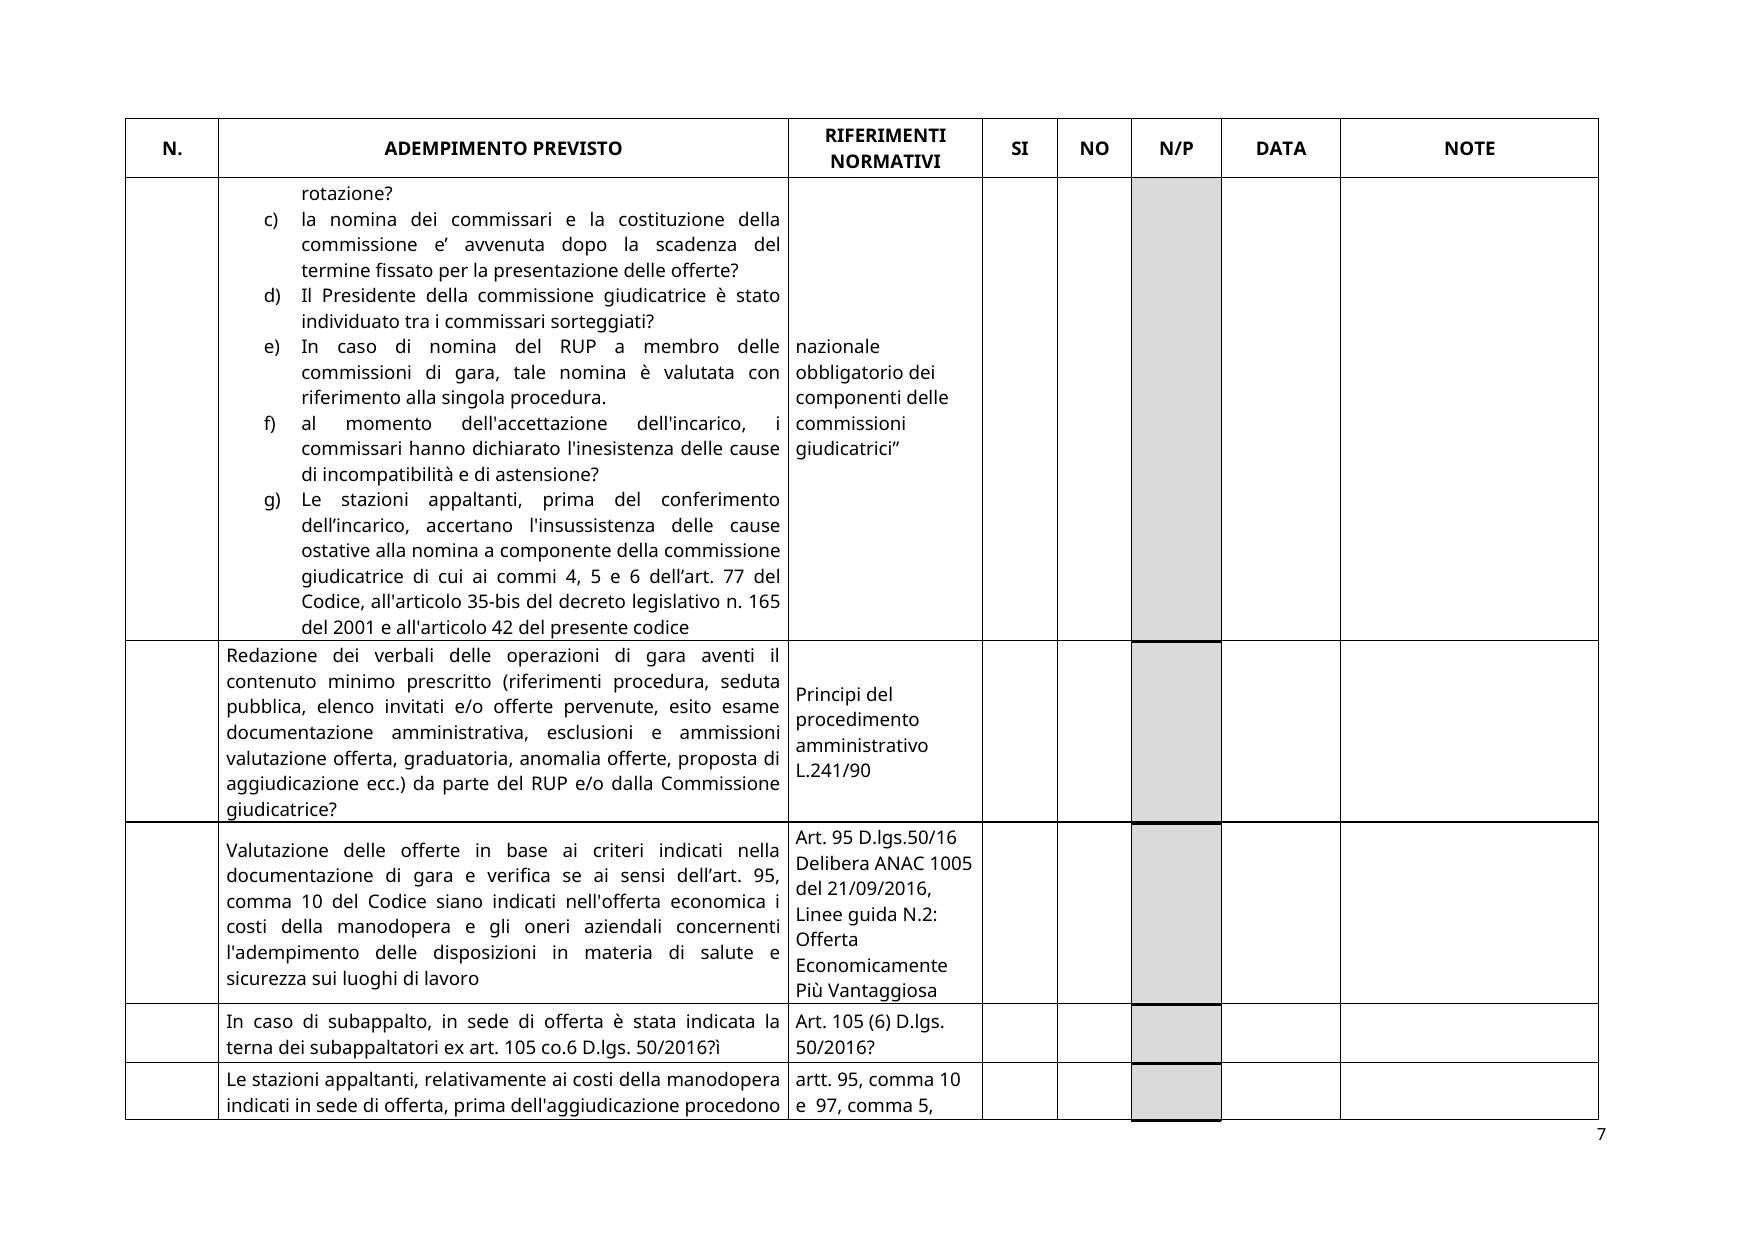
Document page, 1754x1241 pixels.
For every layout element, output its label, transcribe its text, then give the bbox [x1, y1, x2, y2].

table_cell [789, 178, 982, 640]
table_cell [983, 823, 1057, 1003]
table_cell [1222, 823, 1340, 1003]
table_cell [1058, 641, 1131, 821]
table_cell [126, 178, 218, 640]
table_cell [1132, 825, 1221, 1003]
table_header DATA [1222, 119, 1340, 177]
table_cell [983, 1004, 1057, 1062]
table_cell [126, 1063, 218, 1119]
table_cell [1132, 1065, 1221, 1119]
table_header RIFERIMENTI NORMATIVI [789, 119, 982, 177]
table_cell [126, 823, 218, 1003]
table_header NO [1058, 119, 1131, 177]
table_cell [1058, 823, 1131, 1003]
table_cell [983, 178, 1057, 640]
table_cell Principi del procedimento amministrativo L.241/90 [789, 641, 982, 821]
table_cell In caso di subappalto, in sede di offerta è stata indicata la terna dei subappaltatori ex art. 105 co.6 D.lgs. 50/2016?ì [219, 1004, 788, 1062]
table_cell Art. 105 (6) D.lgs. 50/2016? [789, 1004, 982, 1062]
table_cell Valutazione delle offerte in base ai criteri indicati nella documentazione di gara e verifica se ai sensi dell’art. 95, comma 10 del Codice siano indicati nell'offerta economica i costi della manodopera e gli oneri aziendali concernenti l'adempimento delle disposizioni in materia di salute e sicurezza sui luoghi di lavoro [219, 823, 788, 1003]
table_cell [1341, 178, 1598, 640]
table_cell [983, 641, 1057, 821]
table_cell [1058, 1063, 1131, 1119]
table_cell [219, 178, 788, 640]
table_cell [1341, 1063, 1598, 1119]
table_cell [1222, 641, 1340, 821]
table_cell [1058, 178, 1131, 640]
table_header SI [983, 119, 1057, 177]
table_cell [1058, 1004, 1131, 1062]
table_cell [126, 641, 218, 821]
table_cell [1222, 1063, 1340, 1119]
table_cell [1341, 641, 1598, 821]
table_cell [983, 1063, 1057, 1119]
table_cell Art. 95 D.lgs.50/16 Delibera ANAC 1005 del 21/09/2016, Linee guida N.2: Offerta Economicamente Più Vantaggiosa [789, 823, 982, 1003]
table_cell [1341, 823, 1598, 1003]
table_cell [1341, 1004, 1598, 1062]
table_cell [1132, 178, 1221, 640]
table_cell [1132, 1006, 1221, 1062]
table_cell [1132, 643, 1221, 821]
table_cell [789, 1063, 982, 1119]
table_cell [219, 1063, 788, 1119]
table_header NOTE [1341, 119, 1598, 177]
table_cell [126, 1004, 218, 1062]
table_header N. [126, 119, 218, 177]
table_cell [1222, 1004, 1340, 1062]
table_cell Redazione dei verbali delle operazioni di gara aventi il contenuto minimo prescritto (riferimenti procedura, seduta pubblica, elenco invitati e/o offerte pervenute, esito esame documentazione amministrativa, esclusioni e ammissioni valutazione offerta, graduatoria, anomalia offerte, proposta di aggiudicazione ecc.) da parte del RUP e/o dalla Commissione giudicatrice? [219, 641, 788, 821]
table_header ADEMPIMENTO PREVISTO [219, 119, 788, 177]
table_cell [1222, 178, 1340, 640]
table_header N/P [1132, 119, 1221, 177]
